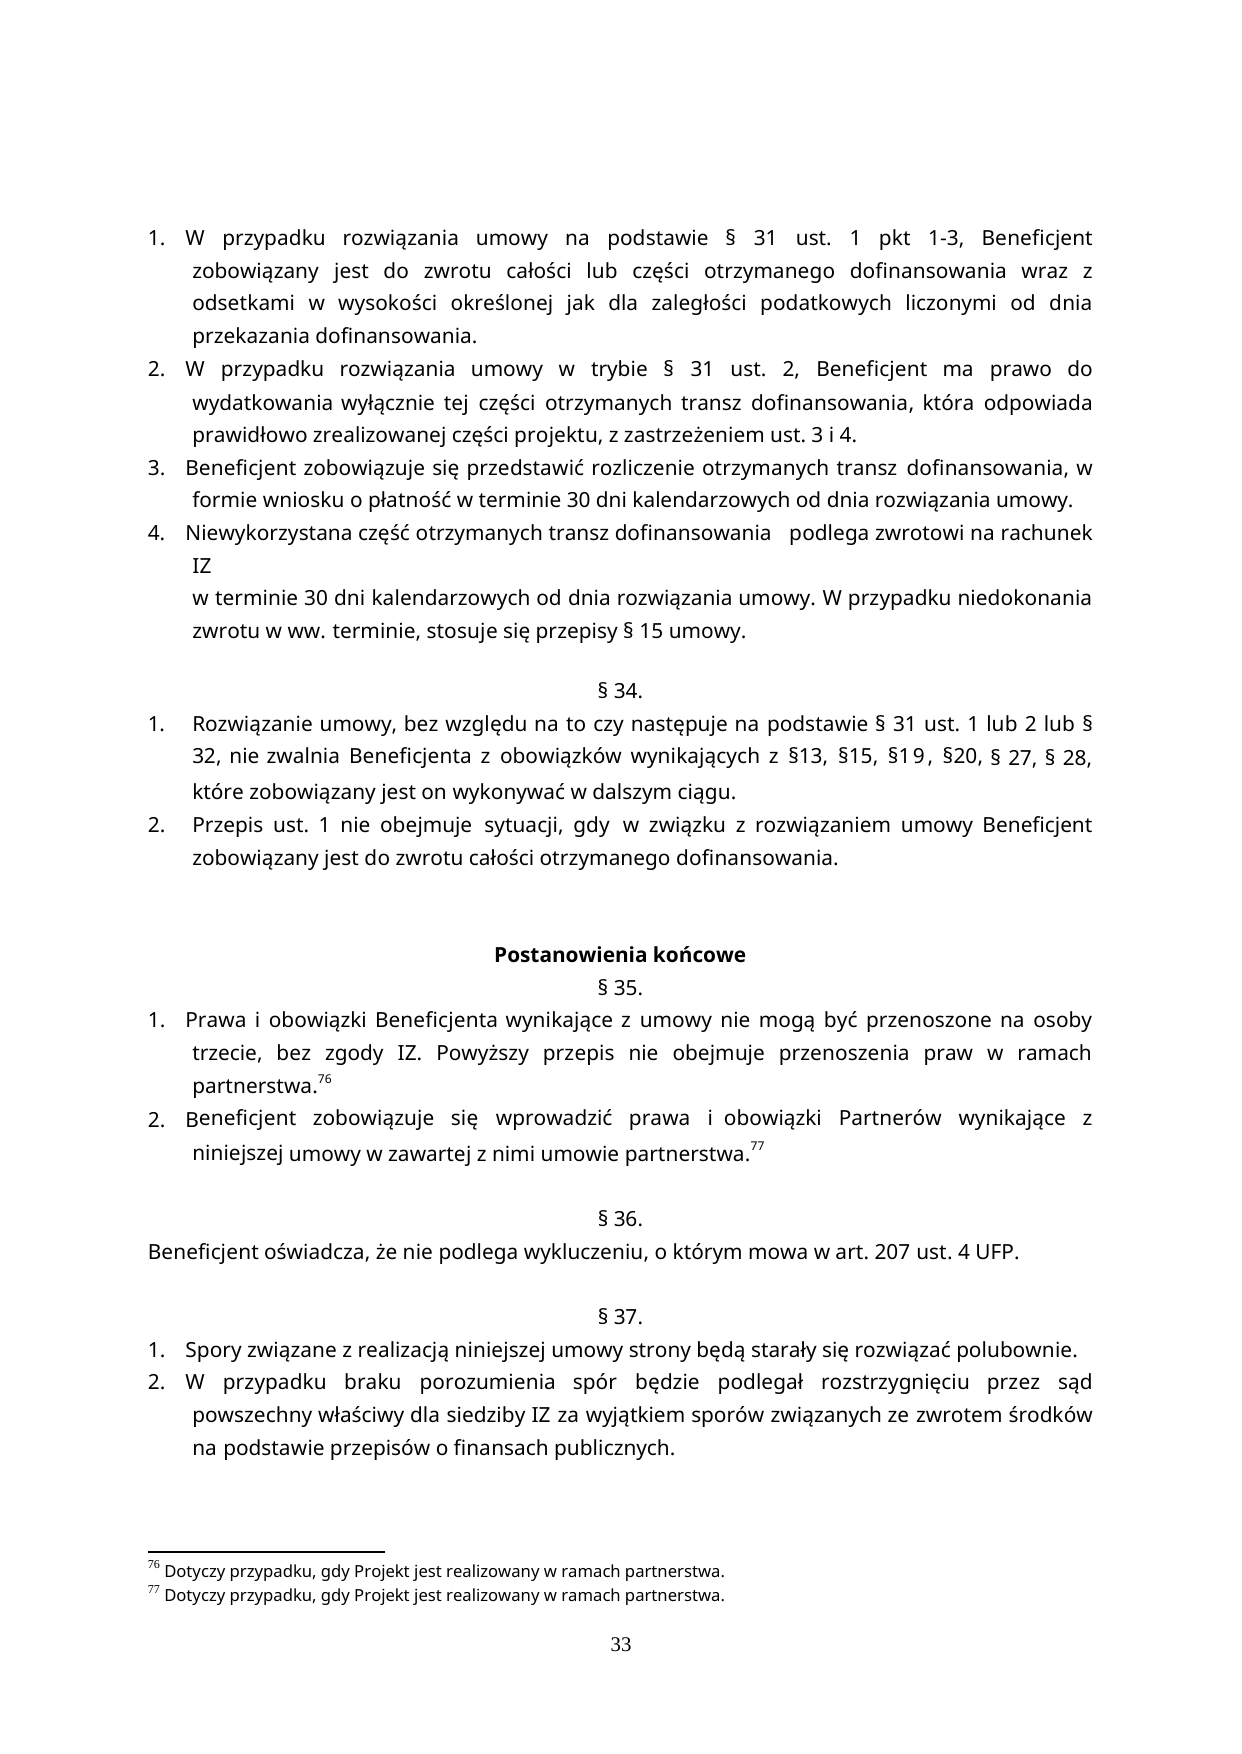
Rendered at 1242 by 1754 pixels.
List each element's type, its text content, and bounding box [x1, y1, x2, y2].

text § 34. [148, 676, 1093, 705]
list Beneficjent zobowiązuje się przedstawić rozliczenie otrzymanych transz dofinansowania, w formie wniosku o płatność w terminie 30 dni kalendarzowych od dnia rozwiązania umowy. [148, 453, 1093, 514]
text Postanowienia końcowe [148, 940, 1093, 969]
text § 37. [148, 1302, 1093, 1331]
list Prawa i obowiązki Beneficjenta wynikające z umowy nie mogą być przenoszone na osoby trzecie, bez zgody IZ. Powyższy przepis nie obejmuje przenoszenia praw w ramach partnerstwa. [148, 1006, 1093, 1099]
list Niewykorzystana część otrzymanych transz dofinansowania podlega zwrotowi na rachunek IZ w terminie 30 dni kalendarzowych od dnia rozwiązania umowy. W przypadku niedokonania zwrotu w ww. terminie, stosuje się przepisy § 15 umowy. [148, 518, 1093, 644]
list Beneficjent zobowiązuje się wprowadzić prawa i obowiązki Partnerów wynikające z niniejszej umowy w zawartej z nimi umowie partnerstwa. [148, 1103, 1093, 1167]
list Spory związane z realizacją niniejszej umowy strony będą starały się rozwiązać polubownie. [148, 1335, 1093, 1363]
text § 35. [148, 973, 1093, 1001]
list W przypadku rozwiązania umowy na podstawie § 31 ust. 1 pkt 1-3, Beneficjent zobowiązany jest do zwrotu całości lub części otrzymanego dofinansowania wraz z odsetkami w wysokości określonej jak dla zaległości podatkowych liczonymi od dnia przekazania dofinansowania. [148, 223, 1093, 349]
text Beneficjent oświadcza, że nie podlega wykluczeniu, o którym mowa w art. 207 ust. 4 UFP. [148, 1237, 1093, 1265]
list Rozwiązanie umowy, bez względu na to czy następuje na podstawie § 31 ust. 1 lub 2 lub § 32, nie zwalnia Beneficjenta z obowiązków wynikających z §13, §15, §19, §20, § 27, § 28, które zobowiązany jest on wykonywać w dalszym ciągu. [148, 709, 1093, 806]
list W przypadku braku porozumienia spór będzie podlegał rozstrzygnięciu przez sąd powszechny właściwy dla siedziby IZ za wyjątkiem sporów związanych ze zwrotem środków na podstawie przepisów o finansach publicznych. [148, 1367, 1093, 1461]
text § 36. [148, 1204, 1093, 1233]
list Przepis ust. 1 nie obejmuje sytuacji, gdy w związku z rozwiązaniem umowy Beneficjent zobowiązany jest do zwrotu całości otrzymanego dofinansowania. [148, 810, 1093, 871]
list W przypadku rozwiązania umowy w trybie § 31 ust. 2, Beneficjent ma prawo do wydatkowania wyłącznie tej części otrzymanych transz dofinansowania, która odpowiada prawidłowo zrealizowanej części projektu, z zastrzeżeniem ust. 3 i 4. [148, 354, 1093, 449]
